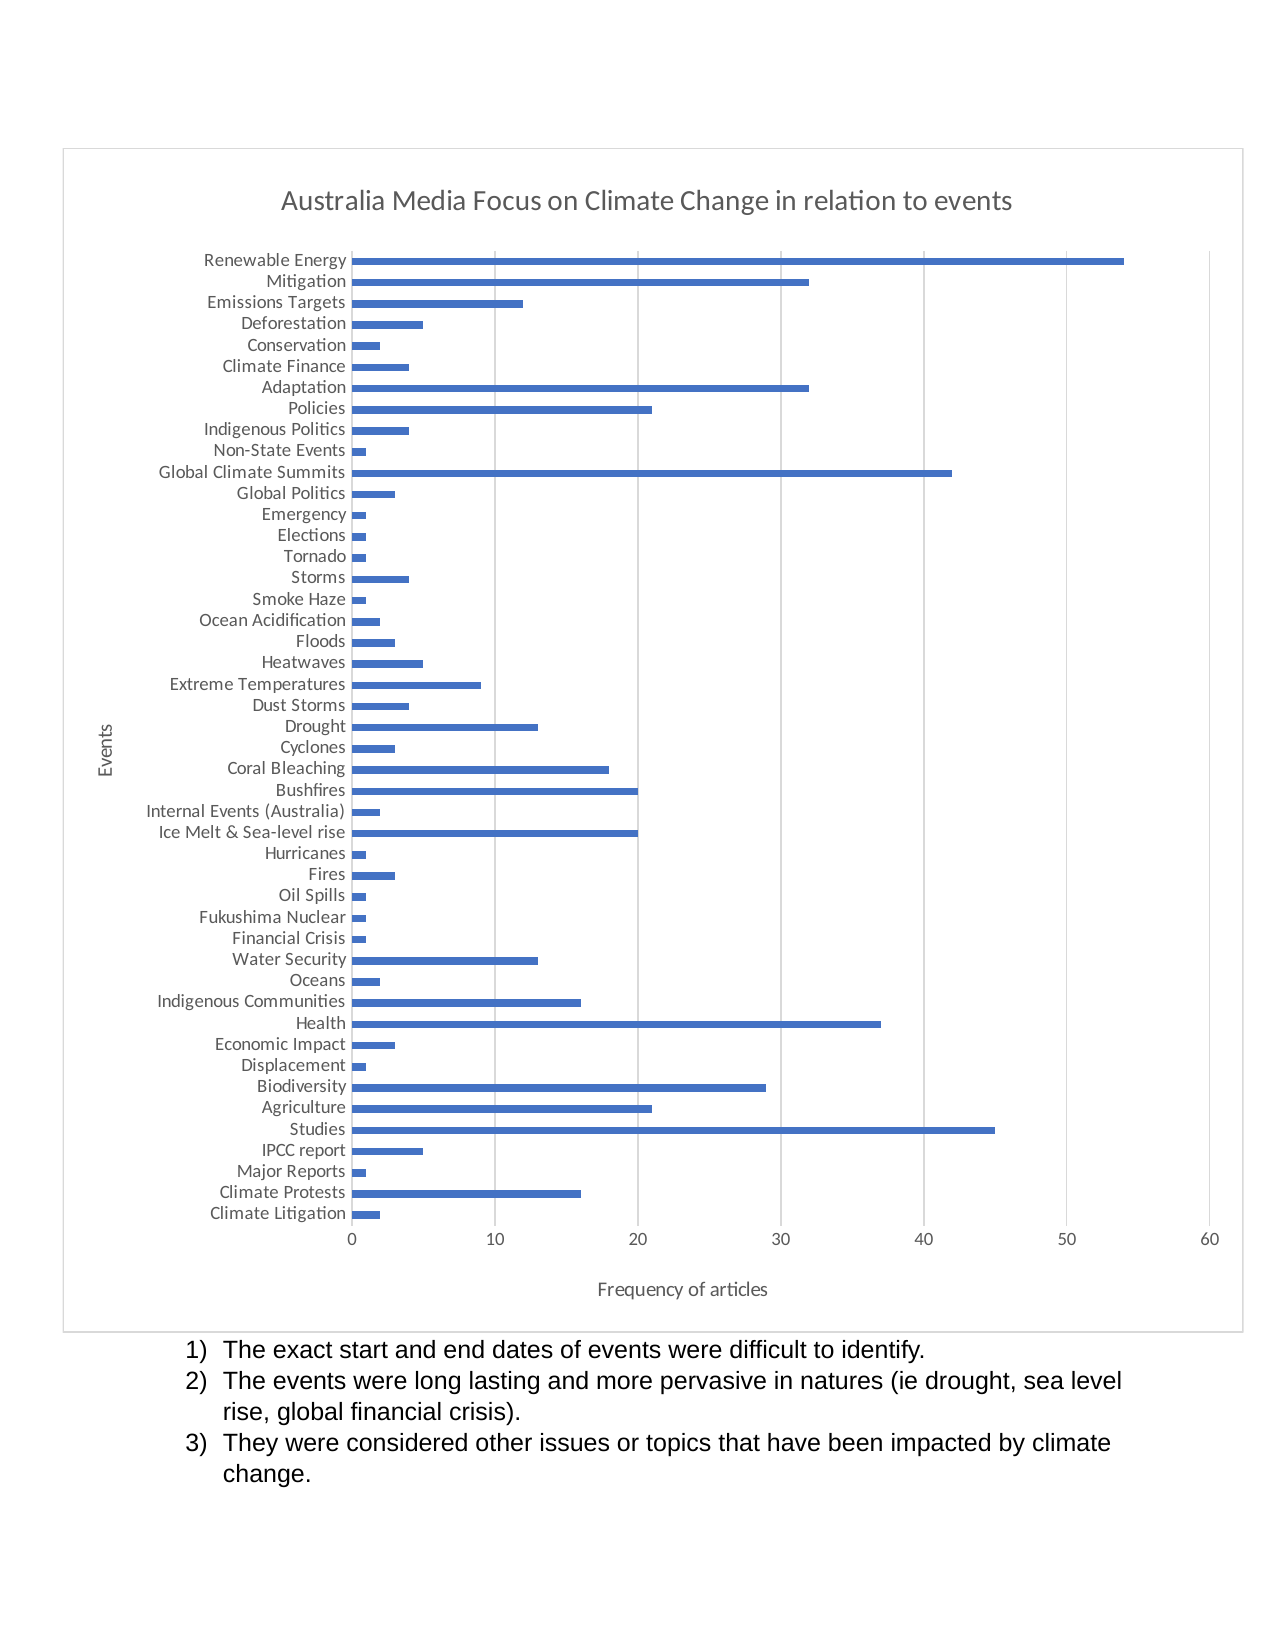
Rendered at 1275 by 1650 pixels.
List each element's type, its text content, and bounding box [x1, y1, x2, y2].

list The exact start and end dates of events were difficult to identify. [185, 1333, 1127, 1364]
list They were considered other issues or topics that have been impacted by climate change. [185, 1428, 1127, 1488]
list The events were long lasting and more pervasive in natures (ie drought, sea level rise, global financial crisis). [185, 1366, 1127, 1426]
